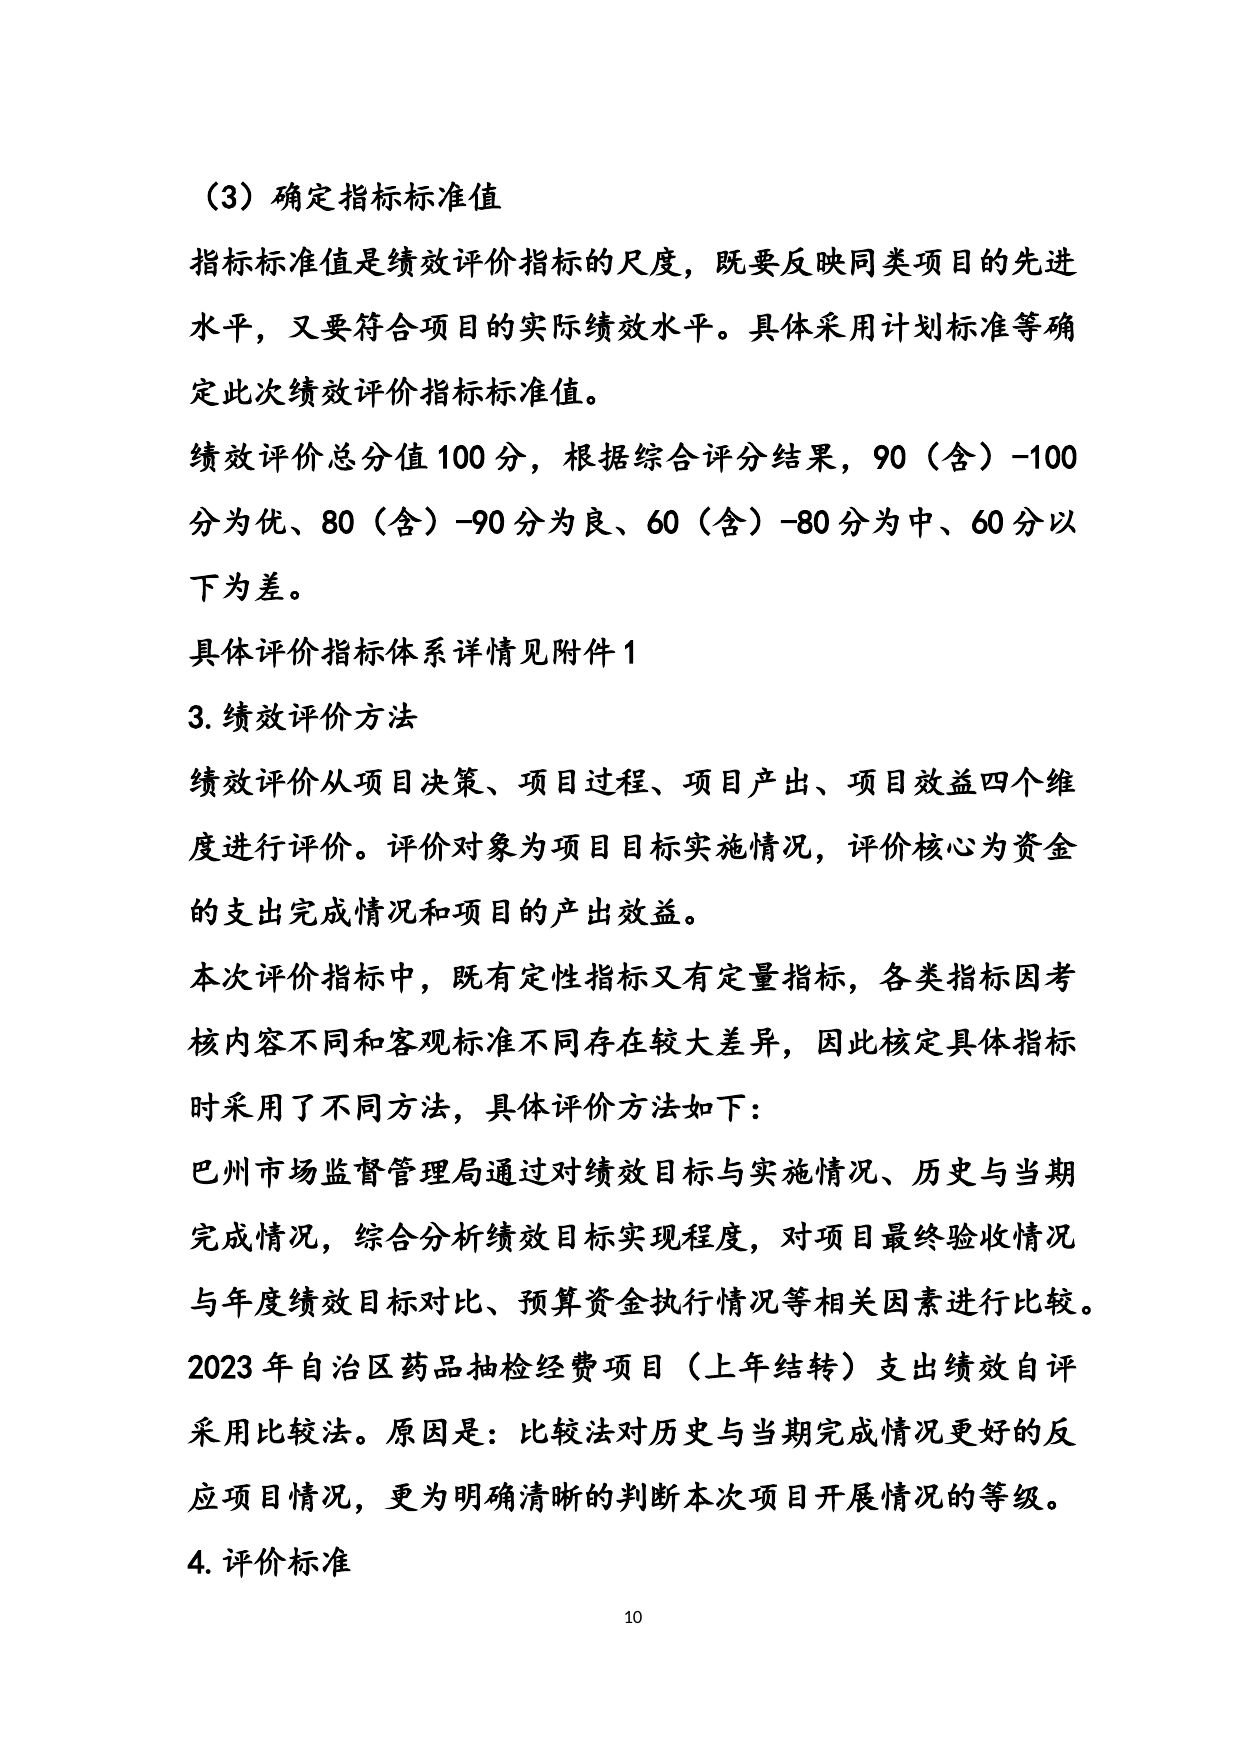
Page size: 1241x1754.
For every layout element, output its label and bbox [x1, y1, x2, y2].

text [187, 162, 1078, 1592]
